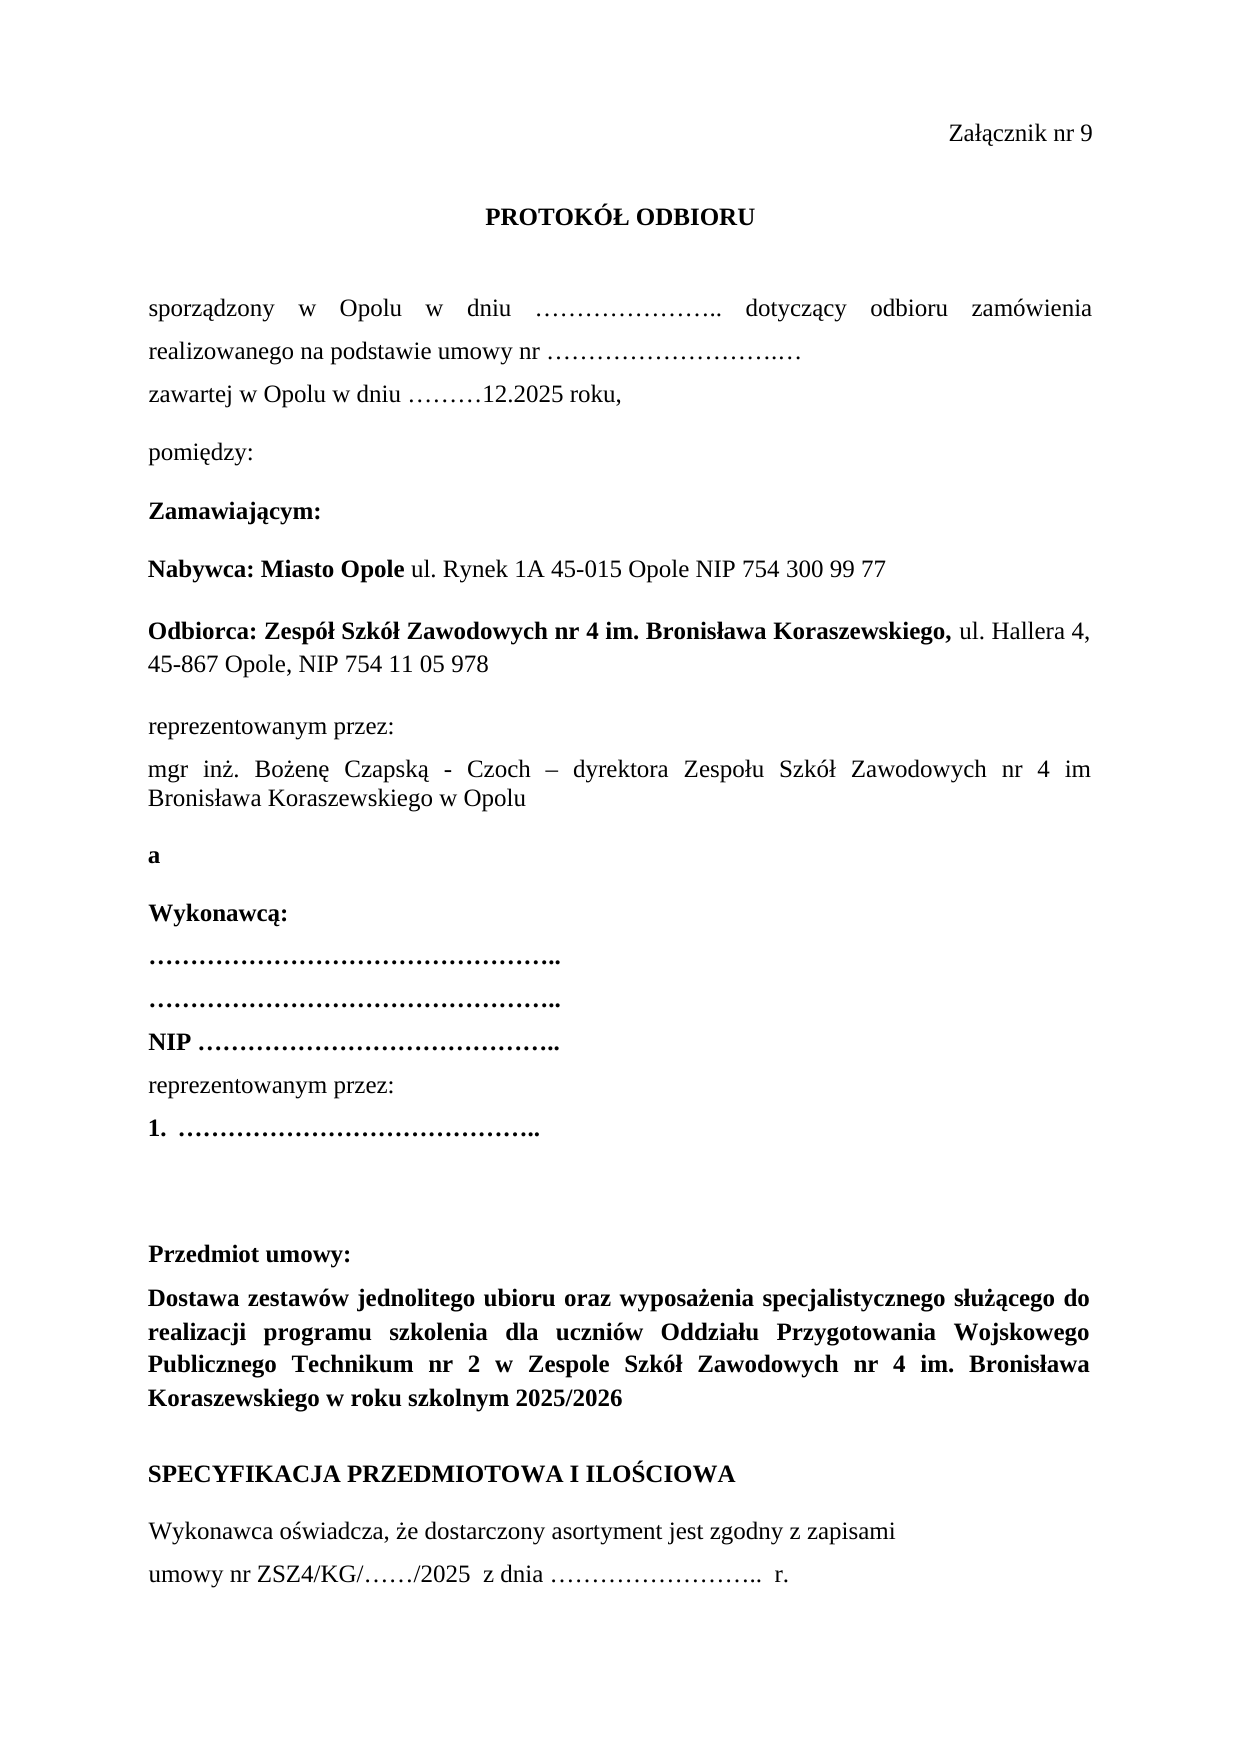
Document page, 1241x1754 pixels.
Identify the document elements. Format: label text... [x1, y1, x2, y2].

text a [148, 840, 1093, 869]
text NIP …………………………………….. [148, 1027, 1093, 1056]
text Zamawiającym: [148, 496, 1093, 525]
text reprezentowanym przez: [148, 1070, 1093, 1099]
text reprezentowanym przez: [148, 711, 1093, 740]
text zawartej w Opolu w dniu ………12.2025 roku, [148, 379, 1093, 408]
text SPECYFIKACJA PRZEDMIOTOWA I ILOŚCIOWA [148, 1459, 1093, 1487]
text ………………………………………….. [148, 941, 1093, 970]
text ………………………………………….. [148, 984, 1093, 1013]
text umowy nr ZSZ4/KG/……/2025 z dnia …………………….. r. [148, 1559, 1059, 1588]
text Odbiorca: Zespół Szkół Zawodowych nr 4 im. Bronisława Koraszewskiego, ul. Hallera 4, 45-867 Opole, NIP 754 11 05 978 [148, 616, 1091, 678]
text pomiędzy: [148, 437, 1091, 466]
text Wykonawca oświadcza, że dostarczony asortyment jest zgodny z zapisami [148, 1516, 1059, 1545]
list …………………………………….. [148, 1113, 1093, 1142]
text sporządzony w Opolu w dniu ………………….. dotyczący odbioru zamówienia realizowanego na podstawie umowy nr ……………………….… [148, 293, 1093, 365]
text Przedmiot umowy: [148, 1239, 1093, 1268]
text PROTOKÓŁ ODBIORU [148, 202, 1093, 231]
text mgr inż. Bożenę Czapską - Czoch – dyrektora Zespołu Szkół Zawodowych nr 4 im Bronisława Koraszewskiego w Opolu [148, 754, 1093, 812]
text Dostawa zestawów jednolitego ubioru oraz wyposażenia specjalistycznego służącego do realizacji programu szkolenia dla uczniów Oddziału Przygotowania Wojskowego Publicznego Technikum nr 2 w Zespole Szkół Zawodowych nr 4 im. Bronisława Koraszewskiego w roku szkolnym 2025/2026 [148, 1283, 1091, 1411]
text Nabywca: Miasto Opole ul. Rynek 1A 45-015 Opole NIP 754 300 99 77 [148, 554, 1091, 583]
text Załącznik nr 9 [852, 118, 1093, 146]
text Wykonawcą: [148, 898, 1093, 927]
